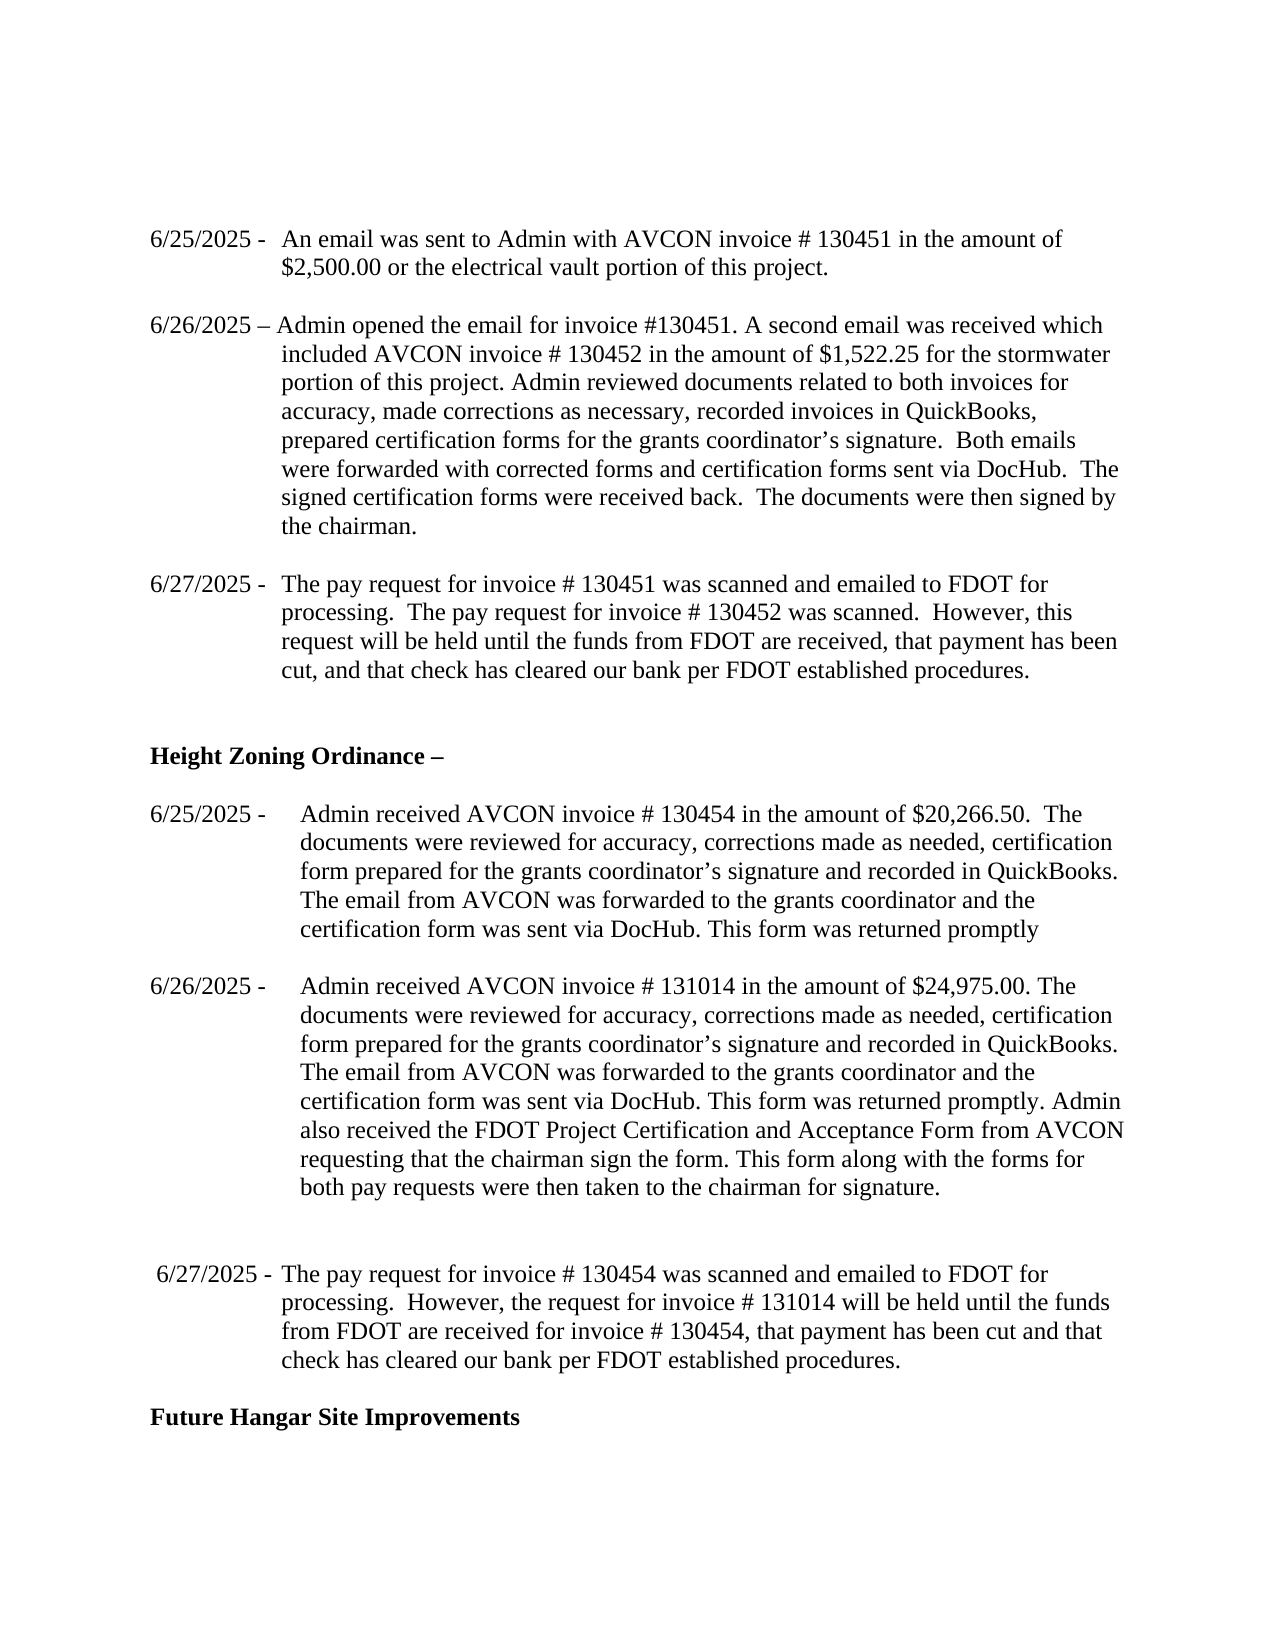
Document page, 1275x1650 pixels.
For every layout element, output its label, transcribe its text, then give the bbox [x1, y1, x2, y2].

text 6/26/2025 – Admin opened the email for invoice #130451. A second email was received which included AVCON invoice # 130452 in the amount of $1,522.25 for the stormwater portion of this project. Admin reviewed documents related to both invoices for accuracy, made corrections as necessary, recorded invoices in QuickBooks, prepared certification forms for the grants coordinator’s signature. Both emails were forwarded with corrected forms and certification forms sent via DocHub. The signed certification forms were received back. The documents were then signed by the chairman. [150, 310, 1125, 540]
text Height Zoning Ordinance – [150, 741, 1125, 770]
text 6/25/2025 - Admin received AVCON invoice # 130454 in the amount of $20,266.50. The documents were reviewed for accuracy, corrections made as needed, certification form prepared for the grants coordinator’s signature and recorded in QuickBooks. The email from AVCON was forwarded to the grants coordinator and the certification form was sent via DocHub. This form was returned promptly [150, 799, 1125, 942]
text 6/27/2025 - The pay request for invoice # 130454 was scanned and emailed to FDOT for processing. However, the request for invoice # 131014 will be held until the funds from FDOT are received for invoice # 130454, that payment has been cut and that check has cleared our bank per FDOT established procedures. [150, 1259, 1125, 1374]
text 6/26/2025 - Admin received AVCON invoice # 131014 in the amount of $24,975.00. The documents were reviewed for accuracy, corrections made as needed, certification form prepared for the grants coordinator’s signature and recorded in QuickBooks. The email from AVCON was forwarded to the grants coordinator and the certification form was sent via DocHub. This form was returned promptly. Admin also received the FDOT Project Certification and Acceptance Form from AVCON requesting that the chairman sign the form. This form along with the forms for both pay requests were then taken to the chairman for signature. [150, 971, 1125, 1201]
text 6/25/2025 - An email was sent to Admin with AVCON invoice # 130451 in the amount of $2,500.00 or the electrical vault portion of this project. [150, 224, 1125, 281]
text 6/27/2025 - The pay request for invoice # 130451 was scanned and emailed to FDOT for processing. The pay request for invoice # 130452 was scanned. However, this request will be held until the funds from FDOT are received, that payment has been cut, and that check has cleared our bank per FDOT established procedures. [150, 569, 1125, 684]
text Future Hangar Site Improvements [150, 1402, 1125, 1431]
